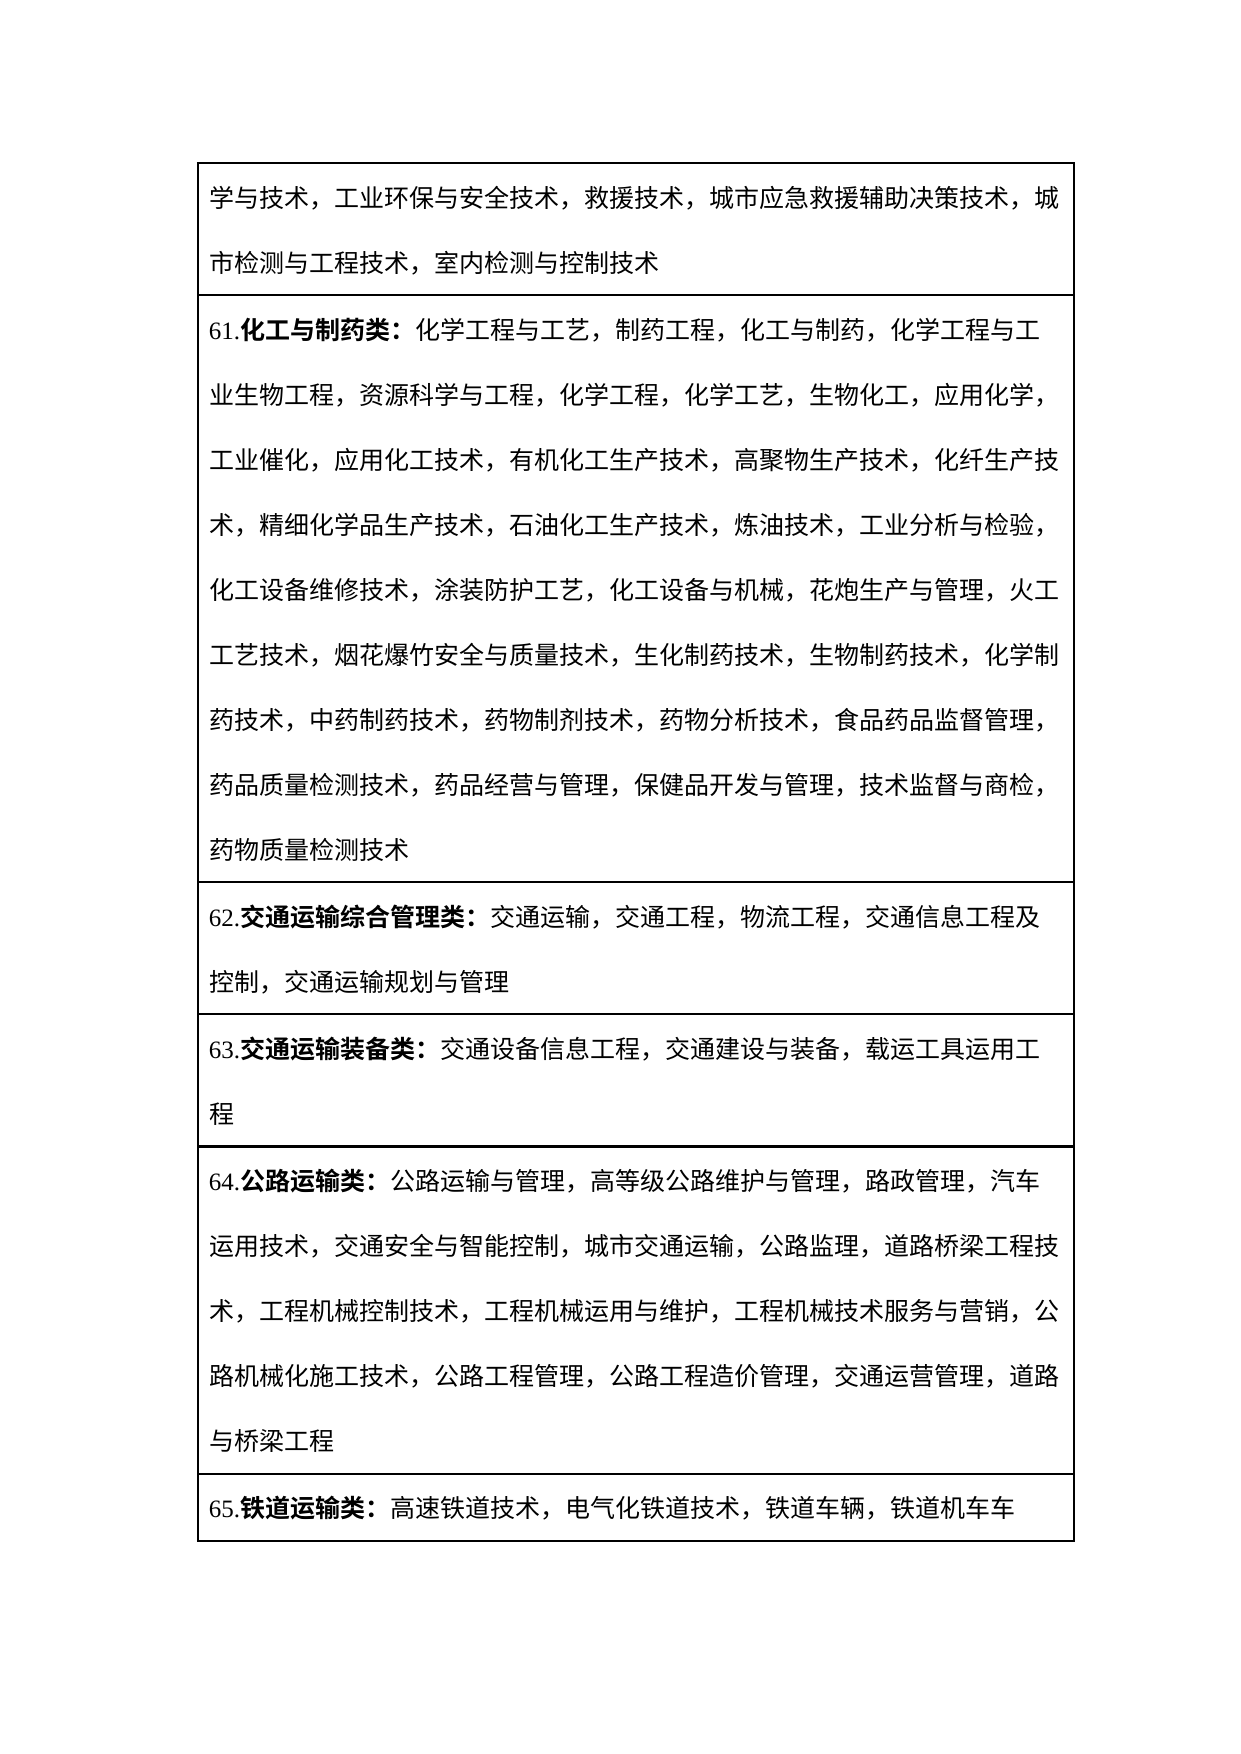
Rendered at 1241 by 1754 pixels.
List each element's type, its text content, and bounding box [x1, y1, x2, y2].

table_cell 64.公路运输类：公路运输与管理，高等级公路维护与管理，路政管理，汽车运用技术，交通安全与智能控制，城市交通运输，公路监理，道路桥梁工程技术，工程机械控制技术，工程机械运用与维护，工程机械技术服务与营销，公路机械化施工技术，公路工程管理，公路工程造价管理，交通运营管理，道路与桥梁工程 [199, 1148, 1073, 1472]
table_cell 63.交通运输装备类：交通设备信息工程，交通建设与装备，载运工具运用工程 [199, 1015, 1073, 1145]
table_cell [199, 1475, 1073, 1539]
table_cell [199, 164, 1073, 294]
table_cell 62.交通运输综合管理类：交通运输，交通工程，物流工程，交通信息工程及控制，交通运输规划与管理 [199, 883, 1073, 1013]
table_cell 61.化工与制药类：化学工程与工艺，制药工程，化工与制药，化学工程与工业生物工程，资源科学与工程，化学工程，化学工艺，生物化工，应用化学，工业催化，应用化工技术，有机化工生产技术，高聚物生产技术，化纤生产技术，精细化学品生产技术，石油化工生产技术，炼油技术，工业分析与检验，化工设备维修技术，涂装防护工艺，化工设备与机械，花炮生产与管理，火工工艺技术，烟花爆竹安全与质量技术，生化制药技术，生物制药技术，化学制药技术，中药制药技术，药物制剂技术，药物分析技术，食品药品监督管理，药品质量检测技术，药品经营与管理，保健品开发与管理，技术监督与商检，药物质量检测技术 [199, 296, 1073, 881]
